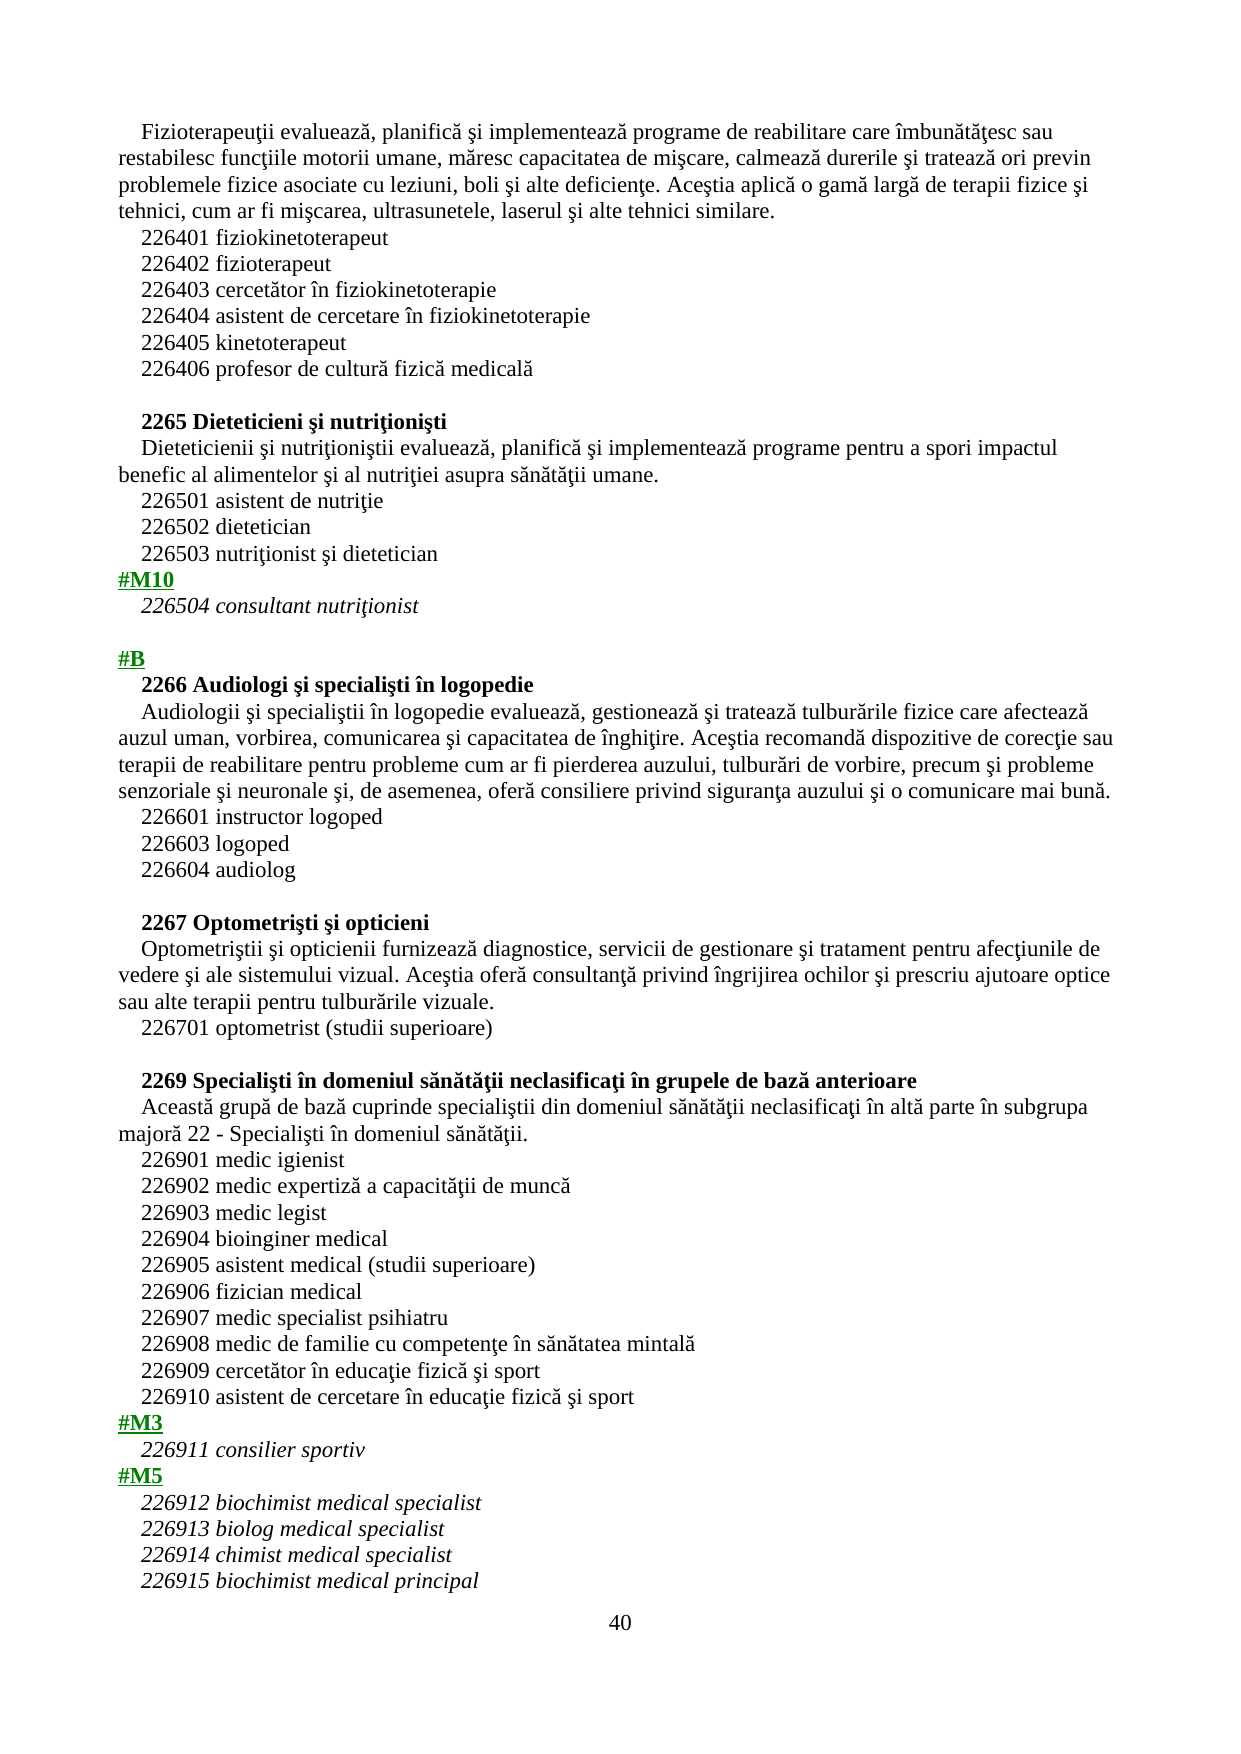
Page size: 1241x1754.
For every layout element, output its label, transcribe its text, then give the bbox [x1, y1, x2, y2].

text 226903 medic legist [118, 1199, 1122, 1225]
text 226901 medic igienist [118, 1146, 1122, 1172]
text 2265 Dieteticieni şi nutriţionişti [118, 408, 1122, 434]
text 226701 optometrist (studii superioare) [118, 1014, 1122, 1041]
text Fizioterapeuţii evaluează, planifică şi implementează programe de reabilitare care îmbunătăţesc sau restabilesc funcţiile motorii umane, măresc capacitatea de mişcare, calmează durerile şi tratează ori previn problemele fizice asociate cu leziuni, boli şi alte deficienţe. Aceştia aplică o gamă largă de terapii fizice şi tehnici, cum ar fi mişcarea, ultrasunetele, laserul şi alte tehnici similare. [118, 118, 1122, 223]
text 226908 medic de familie cu competenţe în sănătatea mintală [118, 1330, 1122, 1357]
text 226604 audiolog [118, 856, 1122, 882]
text 226905 asistent medical (studii superioare) [118, 1251, 1122, 1278]
text Optometriştii şi opticienii furnizează diagnostice, servicii de gestionare şi tratament pentru afecţiunile de vedere şi ale sistemului vizual. Aceştia oferă consultanţă privind îngrijirea ochilor şi prescriu ajutoare optice sau alte terapii pentru tulburările vizuale. [118, 935, 1122, 1014]
text 226402 fizioterapeut [118, 250, 1122, 276]
text #M3 [118, 1409, 1122, 1436]
text 226502 dietetician [118, 513, 1122, 540]
text 226501 asistent de nutriţie [118, 487, 1122, 513]
text Această grupă de bază cuprinde specialiştii din domeniul sănătăţii neclasificaţi în altă parte în subgrupa majoră 22 - Specialişti în domeniul sănătăţii. [118, 1093, 1122, 1146]
text 226406 profesor de cultură fizică medicală [118, 355, 1122, 382]
text 226914 chimist medical specialist [118, 1541, 1122, 1568]
text 226915 biochimist medical principal [118, 1568, 1122, 1594]
text 226911 consilier sportiv [118, 1436, 1122, 1462]
text #B [118, 645, 1122, 672]
text 2269 Specialişti în domeniul sănătăţii neclasificaţi în grupele de bază anterioare [118, 1067, 1122, 1093]
text 226912 biochimist medical specialist [118, 1488, 1122, 1515]
text 226907 medic specialist psihiatru [118, 1304, 1122, 1330]
text 226503 nutriţionist şi dietetician [118, 540, 1122, 566]
text 2267 Optometrişti şi opticieni [118, 909, 1122, 935]
text #M10 [118, 566, 1122, 592]
text 226404 asistent de cercetare în fiziokinetoterapie [118, 303, 1122, 329]
text #M5 [118, 1462, 1122, 1488]
text 226405 kinetoterapeut [118, 329, 1122, 355]
text 226601 instructor logoped [118, 803, 1122, 830]
text 2266 Audiologi şi specialişti în logopedie [118, 672, 1122, 698]
text 226913 biolog medical specialist [118, 1515, 1122, 1541]
text 226504 consultant nutriţionist [118, 592, 1122, 619]
text Dieteticienii şi nutriţioniştii evaluează, planifică şi implementează programe pentru a spori impactul benefic al alimentelor şi al nutriţiei asupra sănătăţii umane. [118, 434, 1122, 487]
text 226910 asistent de cercetare în educaţie fizică şi sport [118, 1383, 1122, 1409]
text 226603 logoped [118, 830, 1122, 856]
text 226902 medic expertiză a capacităţii de muncă [118, 1172, 1122, 1199]
text 226909 cercetător în educaţie fizică şi sport [118, 1357, 1122, 1383]
text 226401 fiziokinetoterapeut [118, 223, 1122, 250]
text 226906 fizician medical [118, 1278, 1122, 1304]
text Audiologii şi specialiştii în logopedie evaluează, gestionează şi tratează tulburările fizice care afectează auzul uman, vorbirea, comunicarea şi capacitatea de înghiţire. Aceştia recomandă dispozitive de corecţie sau terapii de reabilitare pentru probleme cum ar fi pierderea auzului, tulburări de vorbire, precum şi probleme senzoriale şi neuronale şi, de asemenea, oferă consiliere privind siguranţa auzului şi o comunicare mai bună. [118, 698, 1122, 803]
text 226403 cercetător în fiziokinetoterapie [118, 276, 1122, 303]
text 226904 bioinginer medical [118, 1225, 1122, 1251]
